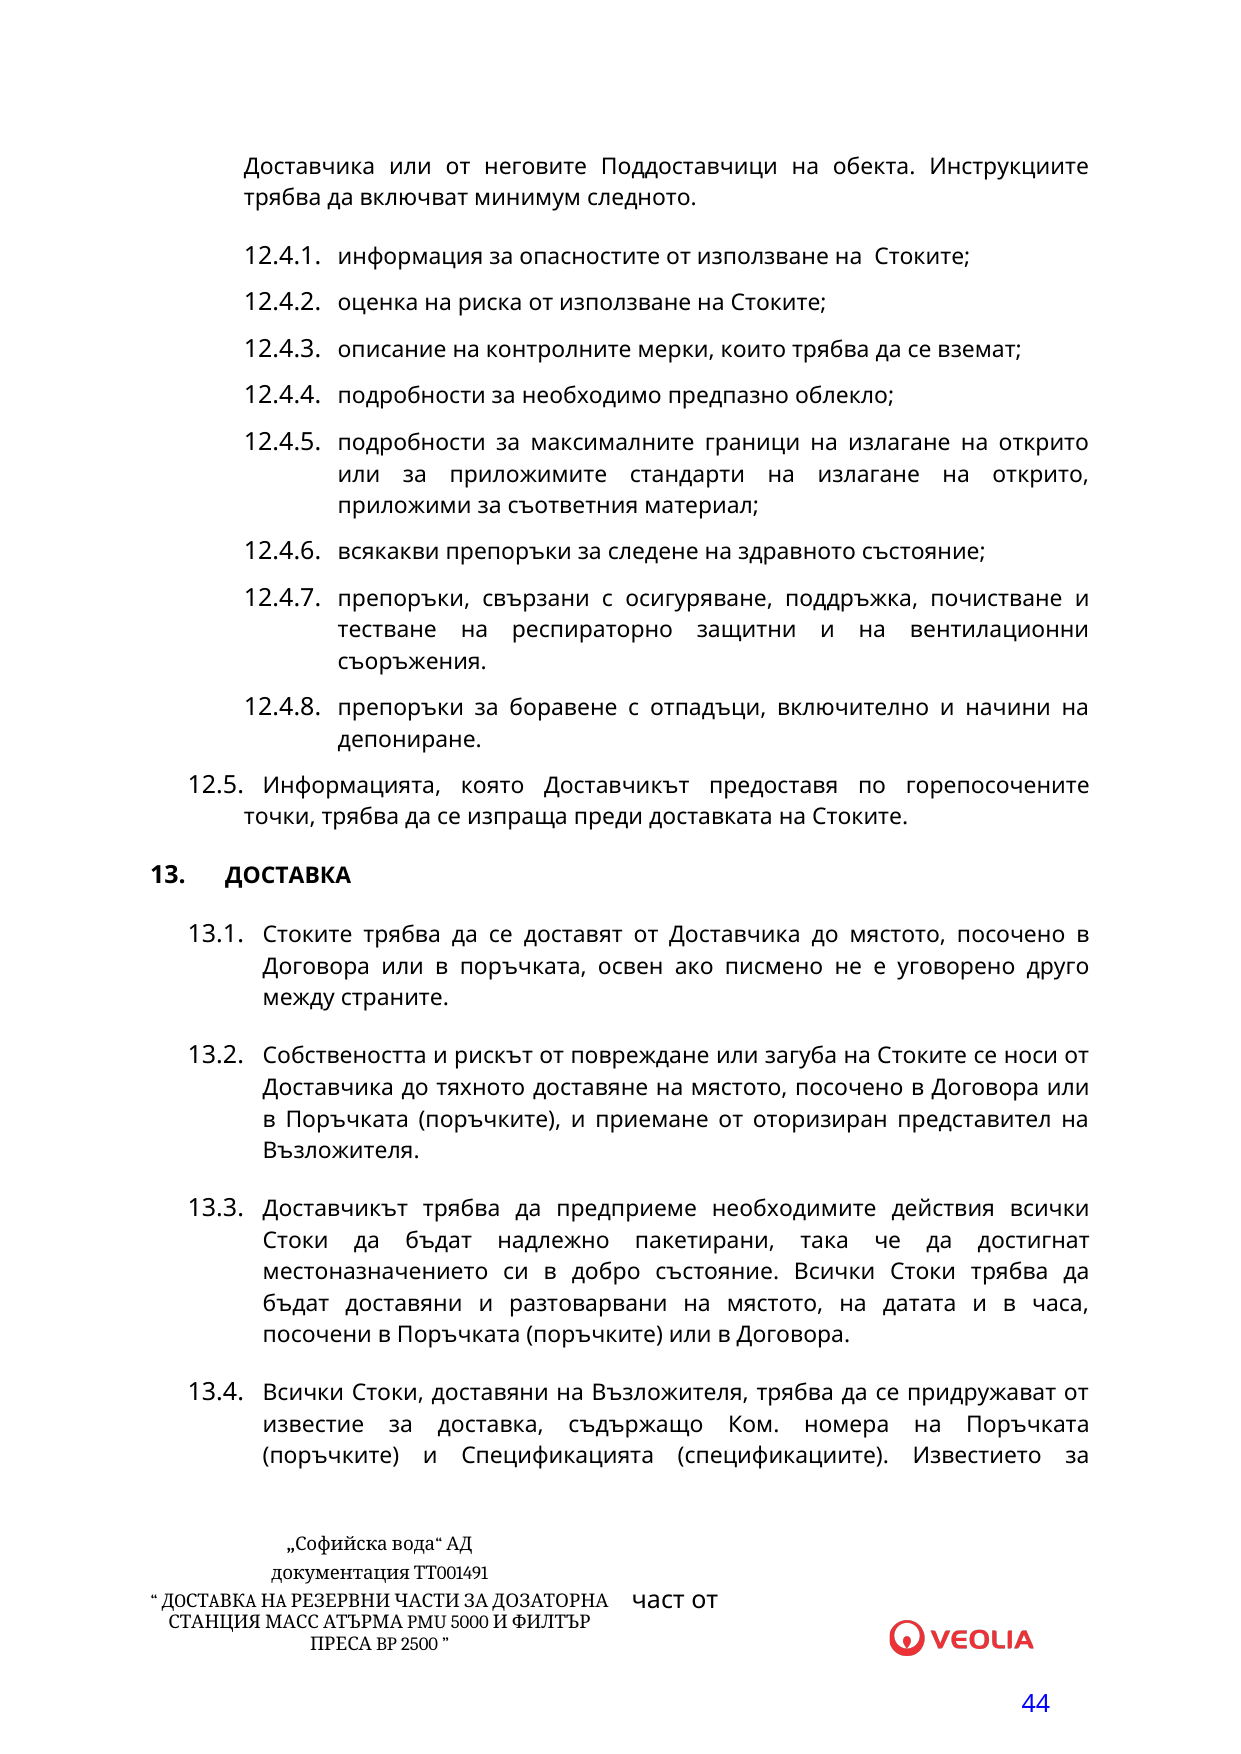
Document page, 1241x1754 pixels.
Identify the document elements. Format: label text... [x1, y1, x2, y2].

list информация за опасностите от използване на Стоките; [244, 237, 1090, 272]
list всякакви препоръки за следене на здравното състояние; [244, 533, 1090, 567]
list препоръки за боравене с отпадъци, включително и начини на депониране. [244, 688, 1090, 754]
list ДОСТАВКА [150, 857, 1090, 891]
list Стоките трябва да се доставят от Доставчика до мястото, посочено в Договора или в поръчката, освен ако писмено не е уговорено друго между страните. [187, 916, 1090, 1012]
list оценка на риска от използване на Стоките; [244, 284, 1090, 318]
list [187, 1374, 1090, 1471]
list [187, 150, 1090, 212]
list описание на контролните мерки, които трябва да се вземат; [244, 331, 1090, 365]
list Собствеността и рискът от повреждане или загуба на Стоките се носи от Доставчика до тяхното доставяне на мястото, посочено в Договора или в Поръчката (поръчките), и приемане от оторизиран представител на Възложителя. [187, 1037, 1090, 1165]
list подробности за необходимо предпазно облекло; [244, 377, 1090, 411]
list препоръки, свързани с осигуряване, поддръжка, почистване и тестване на респираторно защитни и на вентилационни съоръжения. [244, 579, 1090, 676]
list Информацията, която Доставчикът предоставя по горепосочените точки, трябва да се изпраща преди доставката на Стоките. [187, 766, 1090, 832]
picture [889, 1620, 1034, 1656]
list Доставчикът трябва да предприеме необходимите действия всички Стоки да бъдат надлежно пакетирани, така че да достигнат местоназначението си в добро състояние. Всички Стоки трябва да бъдат доставяни и разтоварвани на мястото, на датата и в часа, посочени в Поръчката (поръчките) или в Договора. [187, 1190, 1090, 1349]
list подробности за максималните граници на излагане на открито или за приложимите стандарти на излагане на открито, приложими за съответния материал; [244, 424, 1090, 520]
